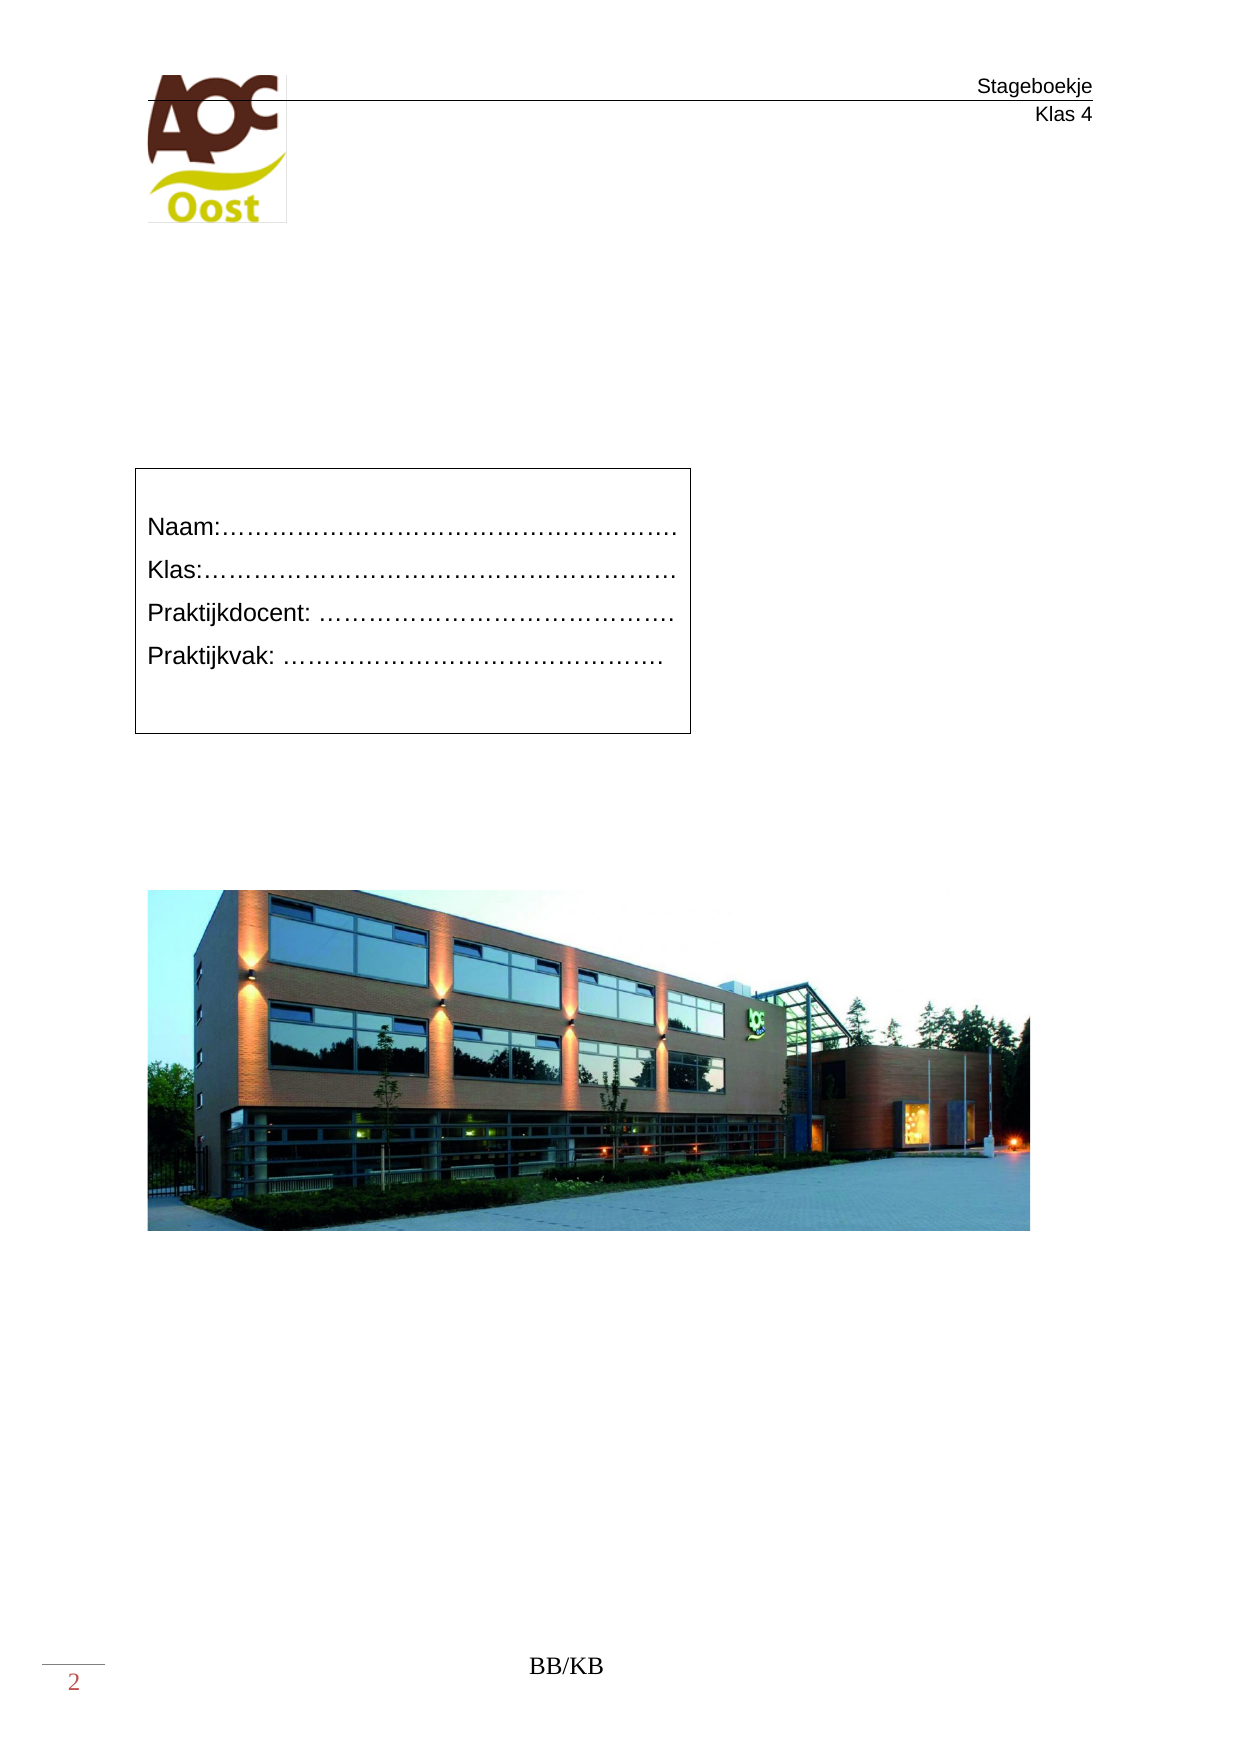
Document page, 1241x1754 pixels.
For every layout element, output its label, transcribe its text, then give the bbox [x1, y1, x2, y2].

picture [147, 75, 288, 224]
picture [147, 890, 1031, 1231]
table_header Naam:………………………………………………. Klas:………………………………………………… Praktijkdocent: ……………………………………. Praktijkvak: ………………………………………. [136, 469, 690, 732]
